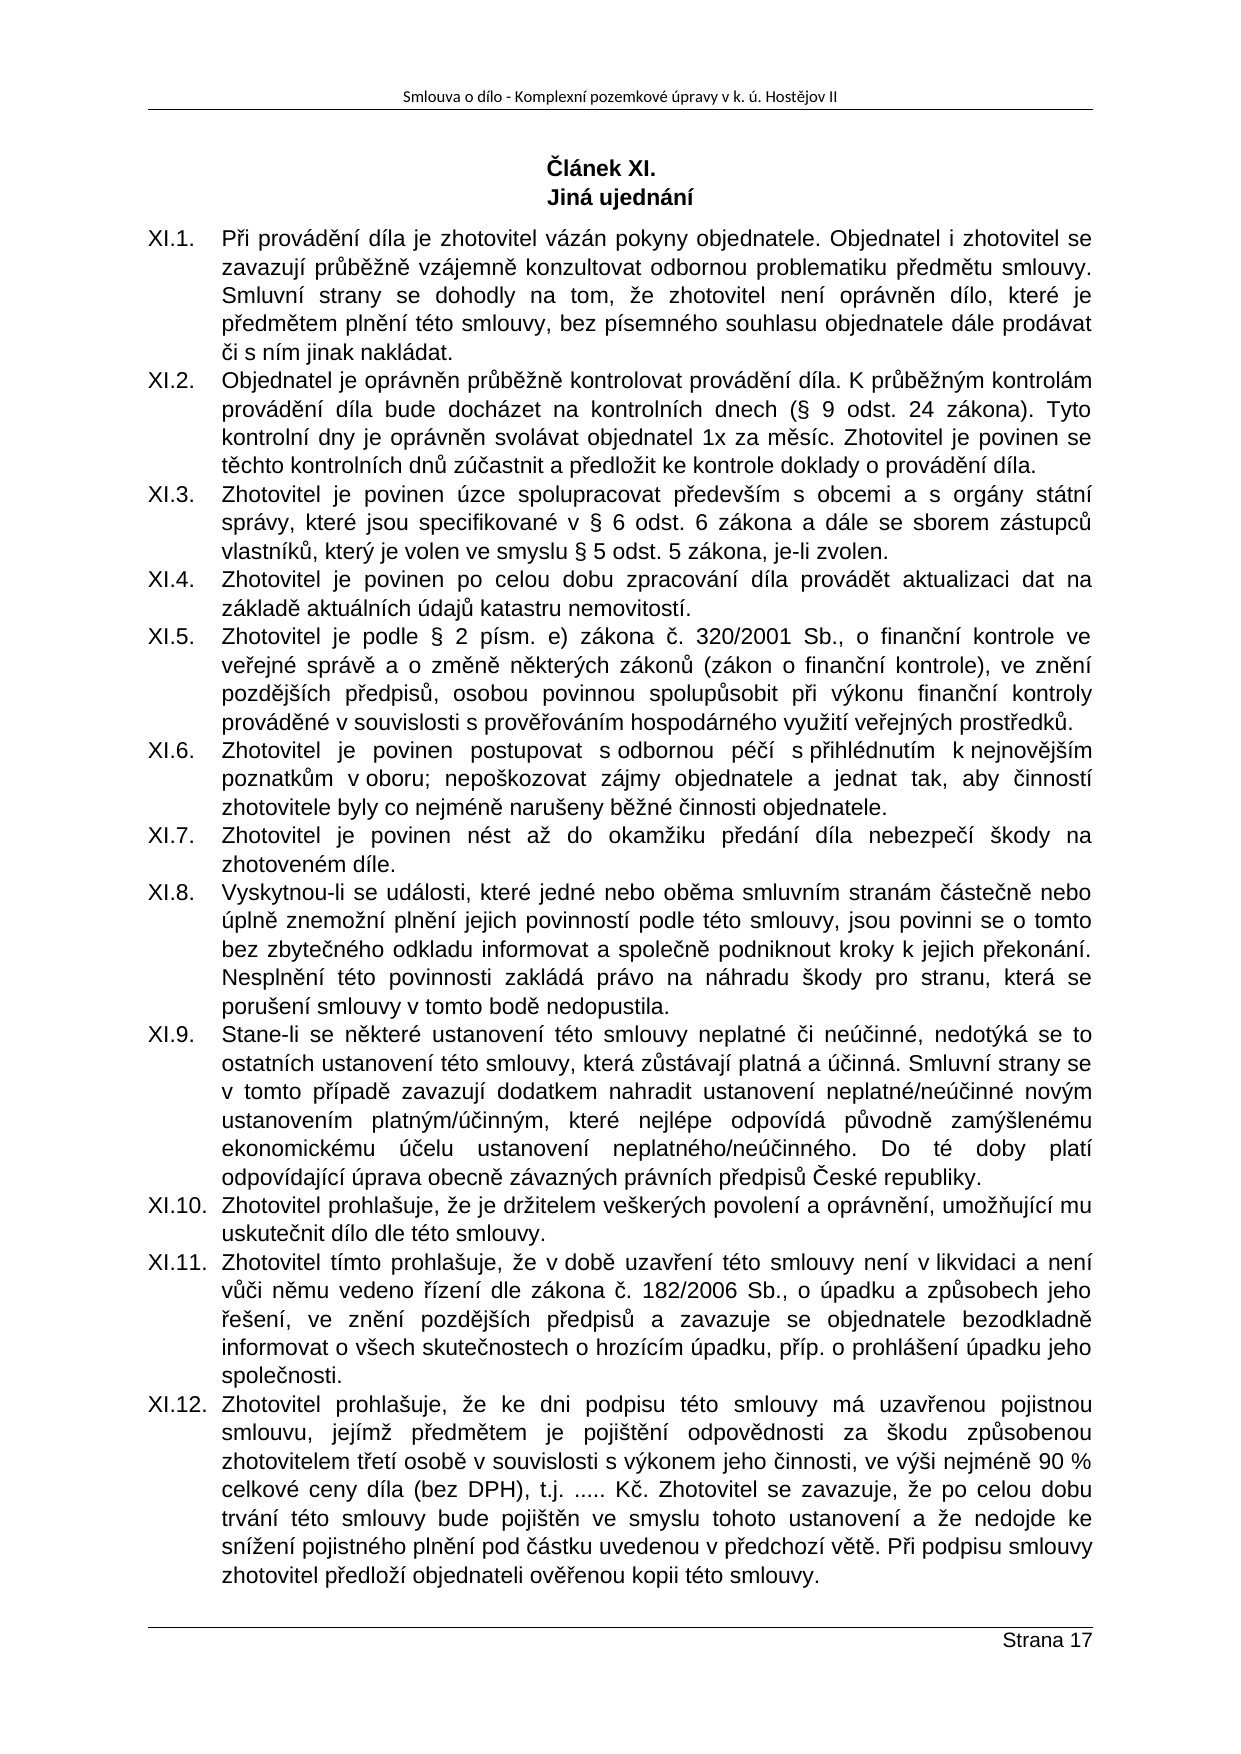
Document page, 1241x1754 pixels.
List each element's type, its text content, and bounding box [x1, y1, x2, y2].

list Zhotovitel je povinen úzce spolupracovat především s obcemi a s orgány státní správy, které jsou specifikované v § 6 odst. 6 zákona a dále se sborem zástupců vlastníků, který je volen ve smyslu § 5 odst. 5 zákona, je-li zvolen. [148, 481, 1093, 564]
list Zhotovitel je povinen po celou dobu zpracování díla provádět aktualizaci dat na základě aktuálních údajů katastru nemovitostí. [148, 566, 1093, 621]
list Zhotovitel je povinen nést až do okamžiku předání díla nebezpečí škody na zhotoveném díle. [148, 822, 1093, 877]
list Objednatel je oprávněn průběžně kontrolovat provádění díla. K průběžným kontrolám provádění díla bude docházet na kontrolních dnech (§ 9 odst. 24 zákona). Tyto kontrolní dny je oprávněn svolávat objednatel 1x za měsíc. Zhotovitel je povinen se těchto kontrolních dnů zúčastnit a předložit ke kontrole doklady o provádění díla. [148, 367, 1093, 479]
list Zhotovitel tímto prohlašuje, že v době uzavření této smlouvy není v likvidaci a není vůči němu vedeno řízení dle zákona č. 182/2006 Sb., o úpadku a způsobech jeho řešení, ve znění pozdějších předpisů a zavazuje se objednatele bezodkladně informovat o všech skutečnostech o hrozícím úpadku, příp. o prohlášení úpadku jeho společnosti. [148, 1249, 1093, 1389]
subtitle Jiná ujednání [148, 151, 1093, 210]
list Stane-li se některé ustanovení této smlouvy neplatné či neúčinné, nedotýká se to ostatních ustanovení této smlouvy, která zůstávají platná a účinná. Smluvní strany se v tomto případě zavazují dodatkem nahradit ustanovení neplatné/neúčinné novým ustanovením platným/účinným, které nejlépe odpovídá původně zamýšlenému ekonomickému účelu ustanovení neplatného/neúčinného. Do té doby platí odpovídající úprava obecně závazných právních předpisů České republiky. [148, 1021, 1093, 1190]
list Zhotovitel je povinen postupovat s odbornou péčí s přihlédnutím k nejnovějším poznatkům v oboru; nepoškozovat zájmy objednatele a jednat tak, aby činností zhotovitele byly co nejméně narušeny běžné činnosti objednatele. [148, 737, 1093, 820]
list Vyskytnou-li se události, které jedné nebo oběma smluvním stranám částečně nebo úplně znemožní plnění jejich povinností podle této smlouvy, jsou povinni se o tomto bez zbytečného odkladu informovat a společně podniknout kroky k jejich překonání. Nesplnění této povinnosti zakládá právo na náhradu škody pro stranu, která se porušení smlouvy v tomto bodě nedopustila. [148, 879, 1093, 1019]
list Zhotovitel je podle § 2 písm. e) zákona č. 320/2001 Sb., o finanční kontrole ve veřejné správě a o změně některých zákonů (zákon o finanční kontrole), ve znění pozdějších předpisů, osobou povinnou spolupůsobit při výkonu finanční kontroly prováděné v souvislosti s prověřováním hospodárného využití veřejných prostředků. [148, 623, 1093, 735]
list Při provádění díla je zhotovitel vázán pokyny objednatele. Objednatel i zhotovitel se zavazují průběžně vzájemně konzultovat odbornou problematiku předmětu smlouvy. Smluvní strany se dohodly na tom, že zhotovitel není oprávněn dílo, které je předmětem plnění této smlouvy, bez písemného souhlasu objednatele dále prodávat či s ním jinak nakládat. [148, 225, 1093, 365]
list Zhotovitel prohlašuje, že je držitelem veškerých povolení a oprávnění, umožňující mu uskutečnit dílo dle této smlouvy. [148, 1192, 1093, 1247]
list Zhotovitel prohlašuje, že ke dni podpisu této smlouvy má uzavřenou pojistnou smlouvu, jejímž předmětem je pojištění odpovědnosti za škodu způsobenou zhotovitelem třetí osobě v souvislosti s výkonem jeho činnosti, ve výši nejméně 90 % celkové ceny díla (bez DPH), t.j. ..... Kč. Zhotovitel se zavazuje, že po celou dobu trvání této smlouvy bude pojištěn ve smyslu tohoto ustanovení a že nedojde ke snížení pojistného plnění pod částku uvedenou v předchozí větě. Při podpisu smlouvy zhotovitel předloží objednateli ověřenou kopii této smlouvy. [148, 1391, 1093, 1588]
